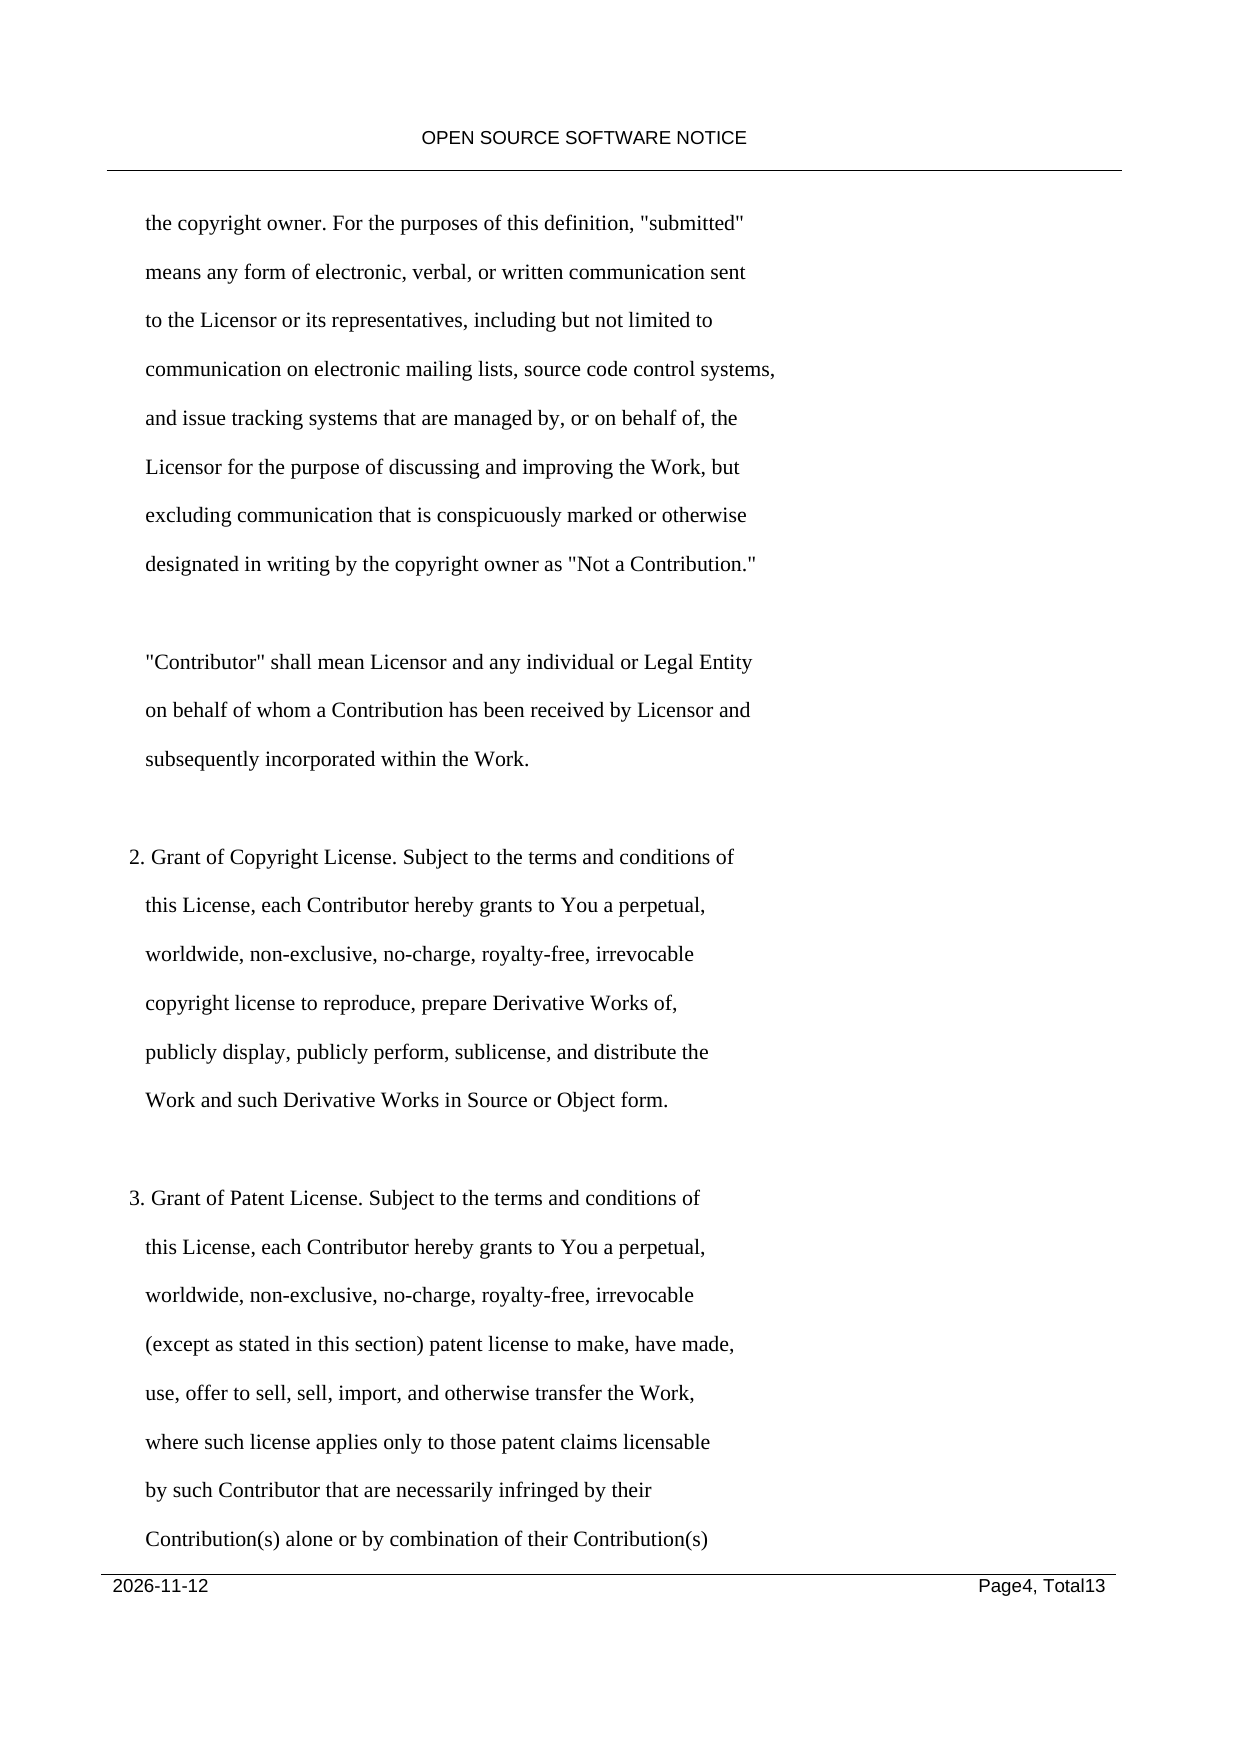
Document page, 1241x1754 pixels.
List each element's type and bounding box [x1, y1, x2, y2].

text [112, 206, 1128, 1555]
